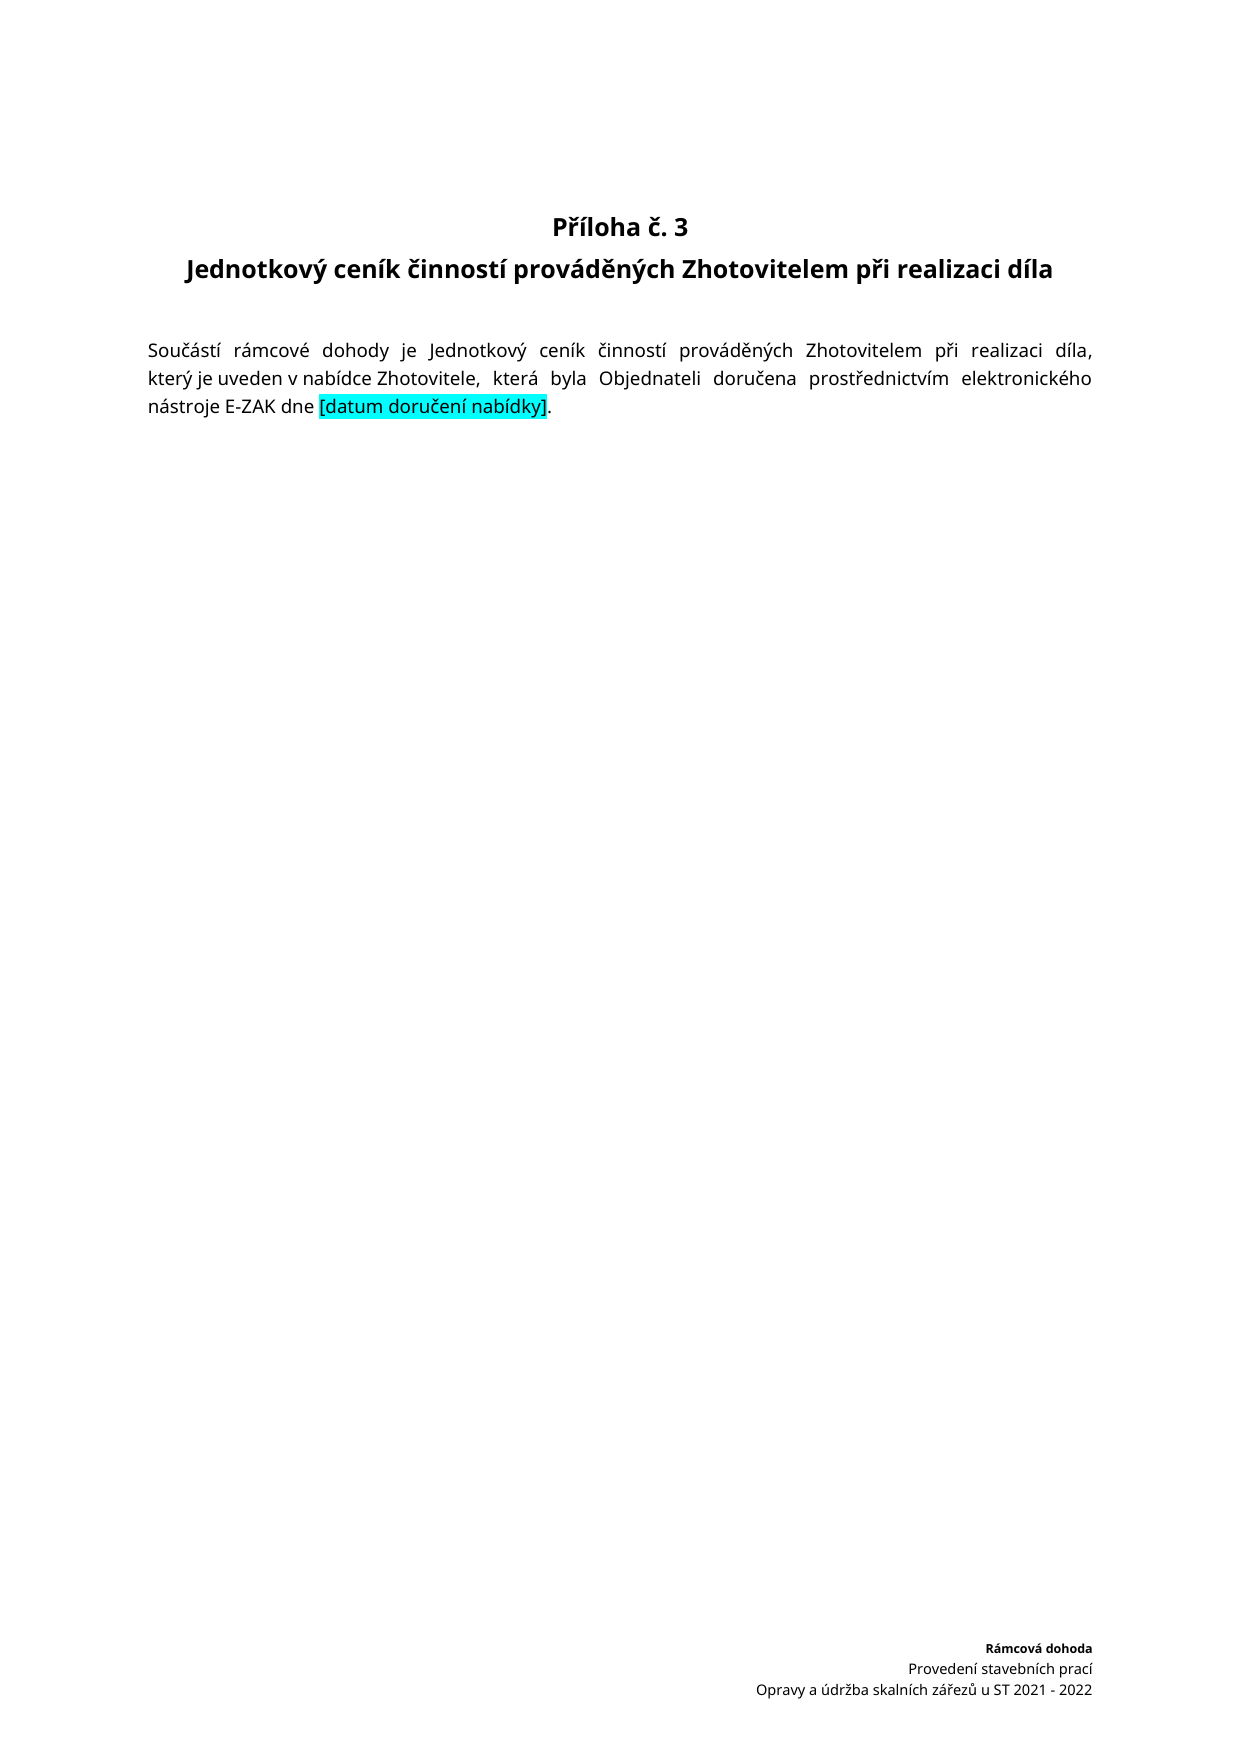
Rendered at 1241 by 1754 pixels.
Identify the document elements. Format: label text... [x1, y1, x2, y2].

text Příloha č. 3 [148, 213, 1093, 243]
text Jednotkový ceník činností prováděných Zhotovitelem při realizaci díla [148, 255, 1093, 284]
text Součástí rámcové dohody je Jednotkový ceník činností prováděných Zhotovitelem při realizaci díla, který je uveden v nabídce Zhotovitele, která byla Objednateli doručena prostřednictvím elektronického nástroje E-ZAK dne [datum doručení nabídky]. [148, 337, 1093, 419]
